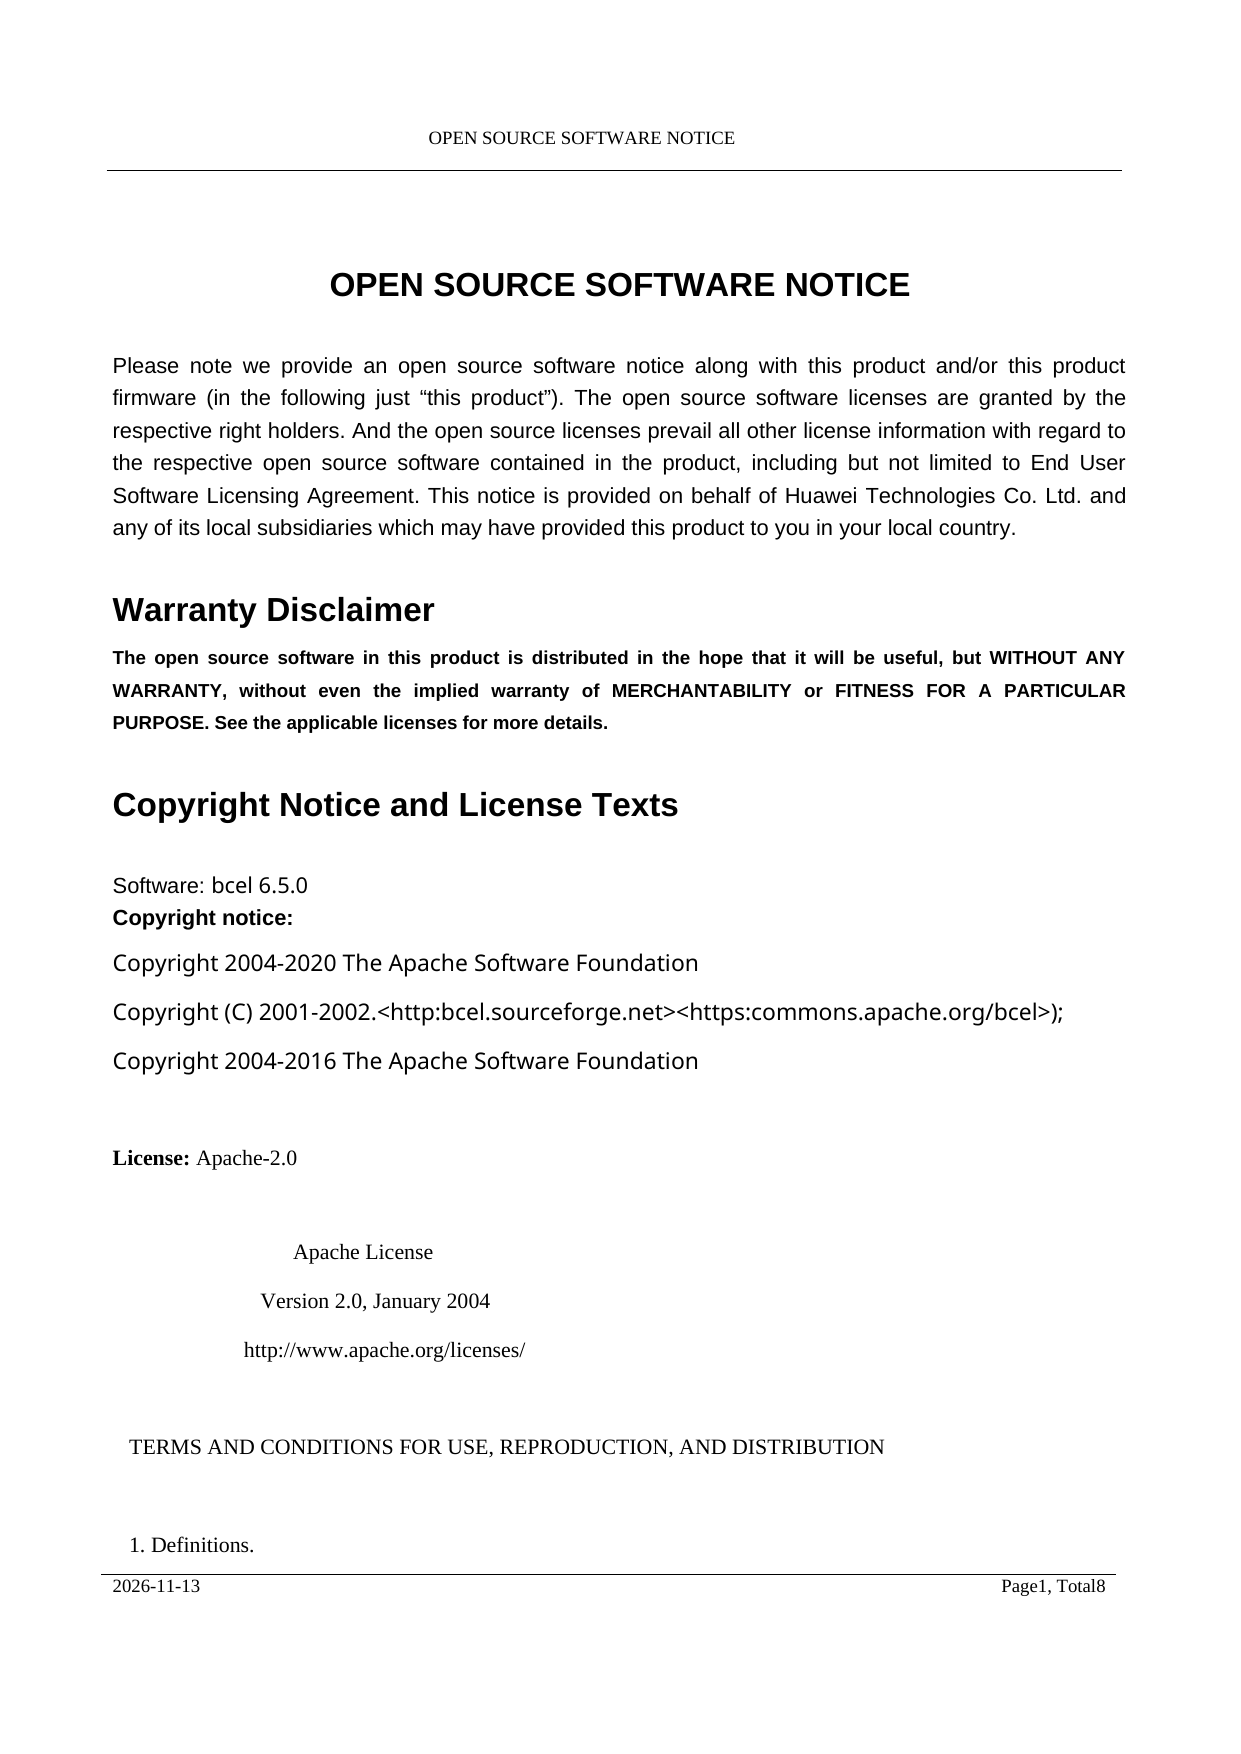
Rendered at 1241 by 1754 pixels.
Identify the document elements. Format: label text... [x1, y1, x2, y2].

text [112, 1187, 1128, 1560]
text OPEN SOURCE SOFTWARE NOTICE [112, 251, 1128, 316]
text Copyright 2004-2020 The Apache Software Foundation Copyright (C) 2001-2002.<http:bcel.sourceforge.net><https:commons.apache.org/bcel>); Copyright 2004-2016 The Apache Software Foundation [112, 947, 1128, 1125]
text Warranty Disclaimer [112, 576, 1128, 641]
text The open source software in this product is distributed in the hope that it will be useful, but WITHOUT ANY WARRANTY, without even the implied warranty of MERCHANTABILITY or FITNESS FOR A PARTICULAR PURPOSE. See the applicable licenses for more details. [112, 641, 1128, 739]
text License: Apache-2.0 [112, 1142, 1128, 1174]
text Please note we provide an open source software notice along with this product and/or this product firmware (in the following just “this product”). The open source software licenses are granted by the respective right holders. And the open source licenses prevail all other license information with regard to the respective open source software contained in the product, including but not limited to End User Software Licensing Agreement. This notice is provided on behalf of Huawei Technologies Co. Ltd. and any of its local subsidiaries which may have provided this product to you in your local country. [112, 349, 1128, 544]
text Software: bcel 6.5.0 [112, 869, 1128, 901]
text Copyright Notice and License Texts [112, 771, 1128, 836]
text Copyright notice: [112, 901, 1128, 934]
